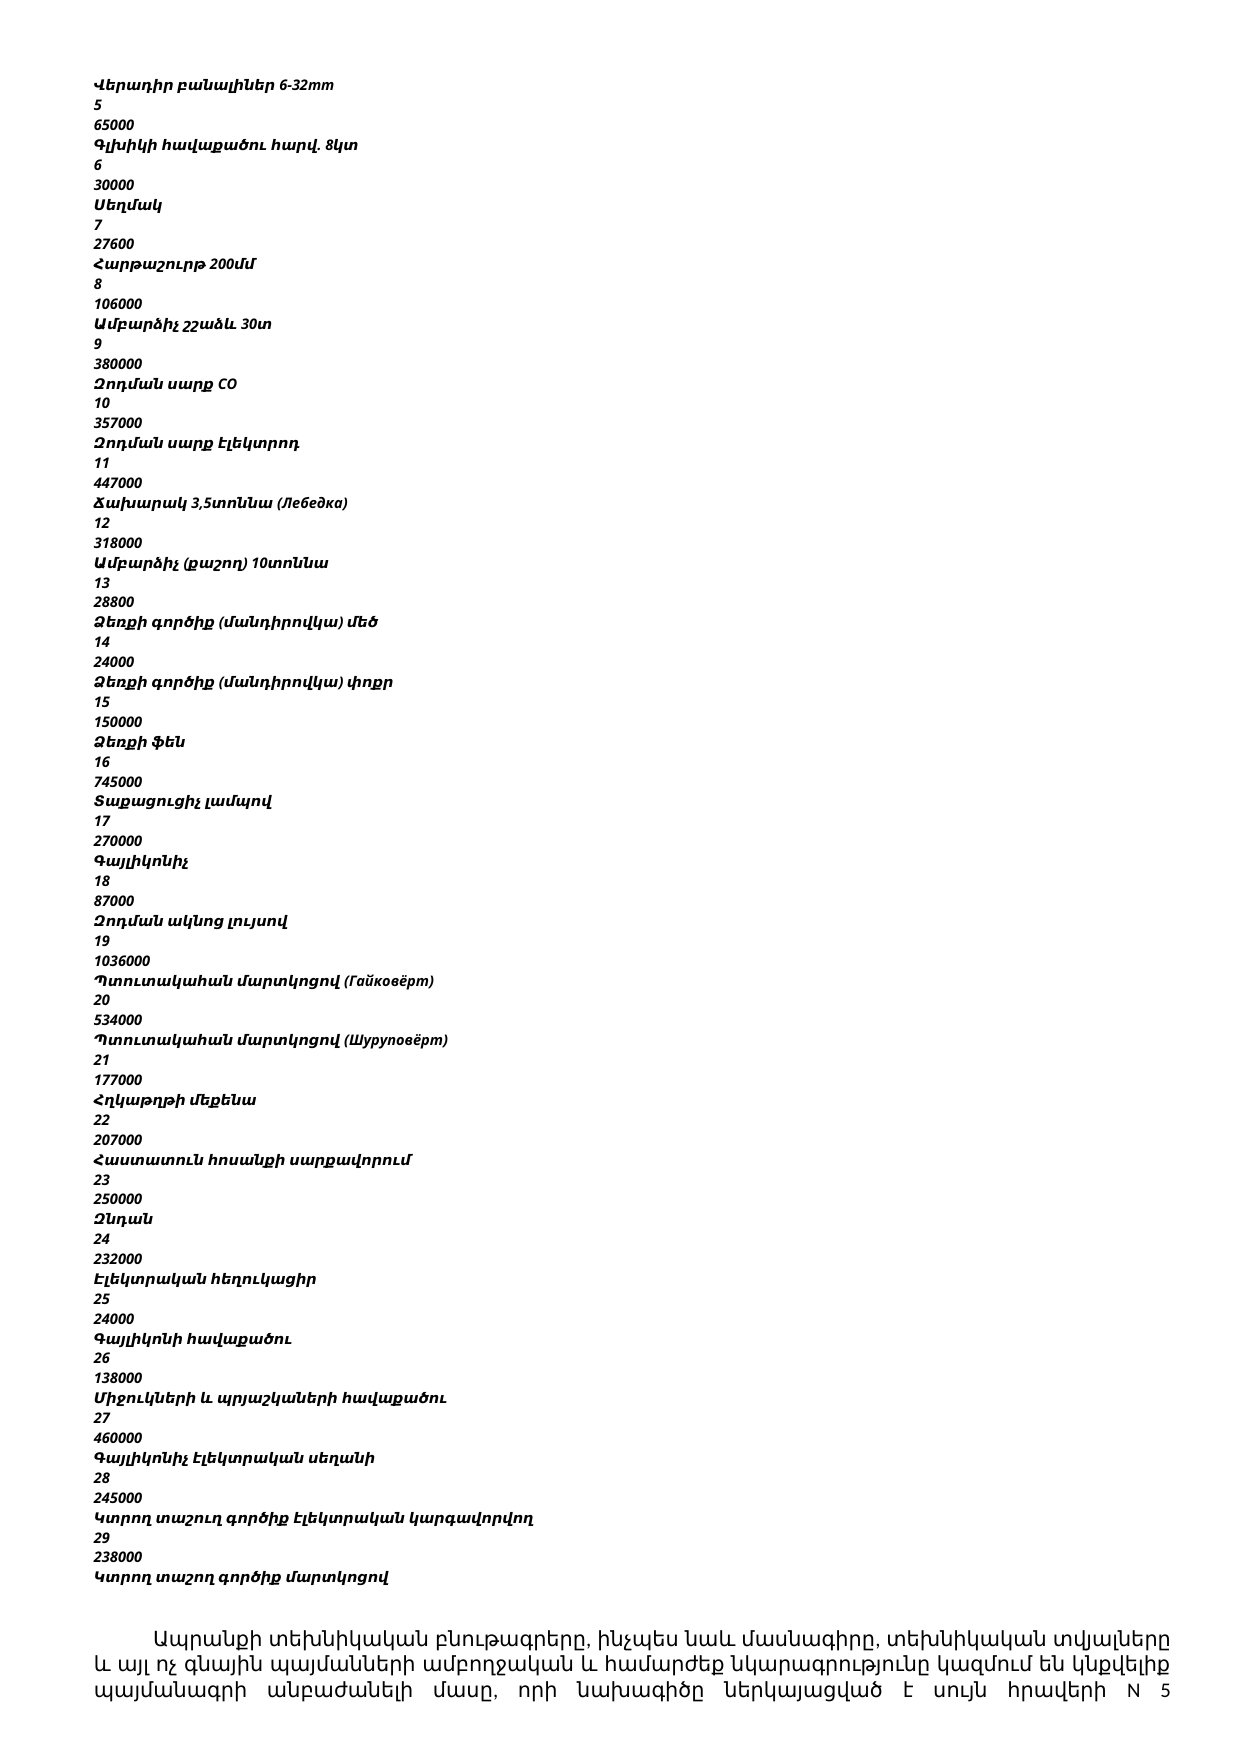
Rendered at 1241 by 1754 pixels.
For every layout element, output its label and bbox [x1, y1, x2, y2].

text [94, 1626, 1171, 1702]
